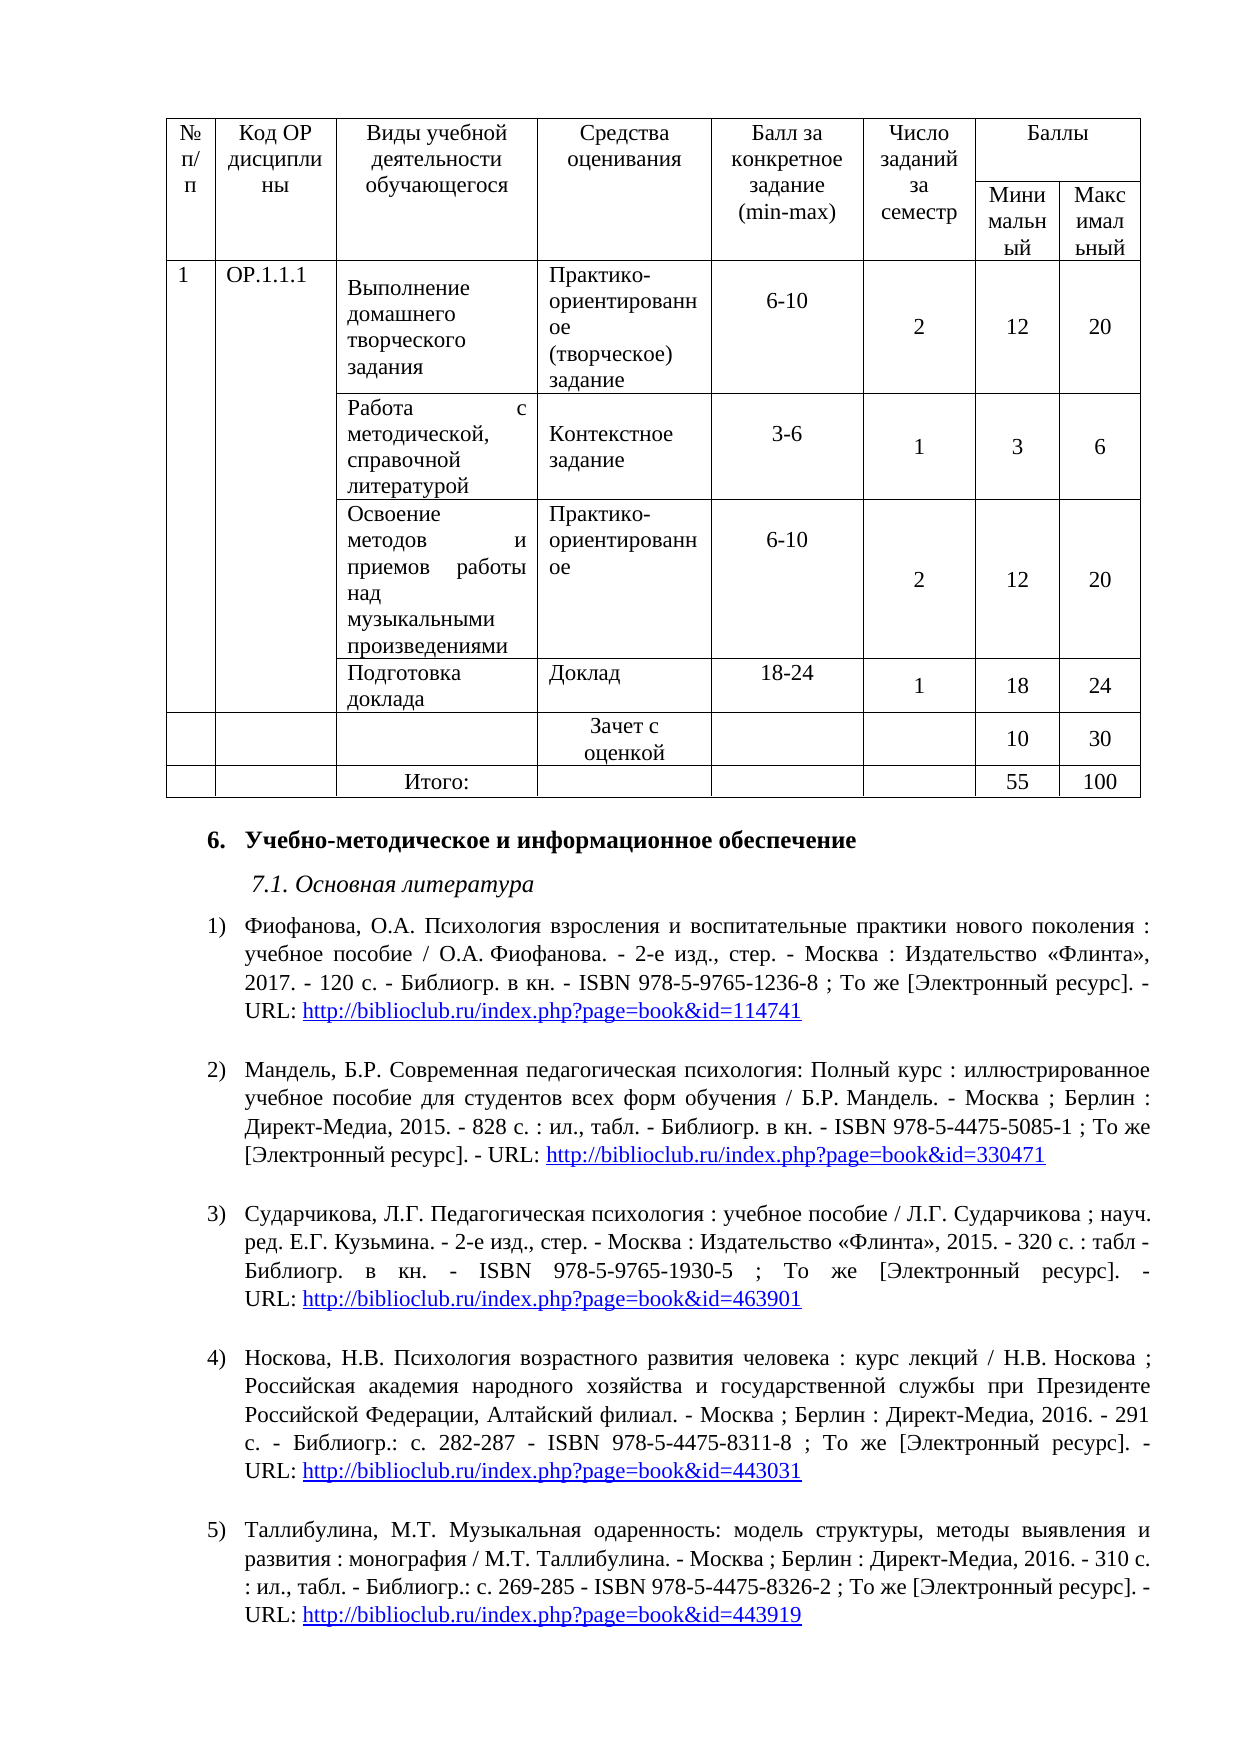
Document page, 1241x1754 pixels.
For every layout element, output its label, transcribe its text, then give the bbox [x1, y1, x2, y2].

table_cell Практико-ориентированное [538, 500, 711, 658]
table_cell 12 [976, 500, 1059, 658]
table_cell [216, 766, 336, 796]
table_cell 2 [864, 500, 975, 658]
table_cell 1 [864, 659, 975, 712]
table_cell 1 [167, 261, 215, 712]
table_cell Доклад [538, 659, 711, 712]
table_cell 10 [976, 713, 1059, 765]
table_cell [167, 713, 215, 765]
table_cell 100 [1060, 766, 1140, 796]
table_cell [864, 713, 975, 765]
table_cell 30 [1060, 713, 1140, 765]
table_cell Максимальный [1060, 182, 1140, 260]
table_cell [337, 713, 537, 765]
table_cell 24 [1060, 659, 1140, 712]
table_cell [538, 766, 711, 796]
table_header Балл за конкретное задание (min-max) [712, 119, 863, 260]
table_cell Итого: [337, 766, 537, 796]
table_cell Работа с методической, справочной литературой [337, 394, 537, 499]
table_cell Освоение методов и приемов работы над музыкальными произведениями [337, 500, 537, 658]
table_cell 20 [1060, 500, 1140, 658]
table_cell 3-6 [712, 394, 863, 499]
list Таллибулина, М.Т. Музыкальная одаренность: модель структуры, методы выявления и развития : монография / М.Т. Таллибулина. - Москва ; Берлин : Директ-Медиа, 2016. - 310 с. : ил., табл. - Библиогр.: с. 269-285 - ISBN 978-5-4475-8326-2 ; То же [Электронный ресурс]. - URL: http://biblioclub.ru/index.php?page=book&id=443919 [207, 1516, 1152, 1628]
table_cell Выполнение домашнего творческого задания [337, 261, 537, 392]
table_cell 2 [864, 261, 975, 392]
table_cell 3 [976, 394, 1059, 499]
table_cell Практико-ориентированное (творческое) задание [538, 261, 711, 392]
table_cell [712, 766, 863, 796]
list Учебно-методическое и информационное обеспечение [207, 826, 1152, 854]
table_cell [712, 713, 863, 765]
table_header Виды учебной деятельности обучающегося [337, 119, 537, 260]
list Фиофанова, О.А. Психология взросления и воспитательные практики нового поколения : учебное пособие / О.А. Фиофанова. - 2-е изд., стер. - Москва : Издательство «Флинта», 2017. - 120 с. - Библиогр. в кн. - ISBN 978-5-9765-1236-8 ; То же [Электронный ресурс]. - URL: http://biblioclub.ru/index.php?page=book&id=114741 [207, 912, 1152, 1023]
table_cell Минимальный [976, 182, 1059, 260]
list Мандель, Б.Р. Современная педагогическая психология: Полный курс : иллюстрированное учебное пособие для студентов всех форм обучения / Б.Р. Мандель. - Москва ; Берлин : Директ-Медиа, 2015. - 828 с. : ил., табл. - Библиогр. в кн. - ISBN 978-5-4475-5085-1 ; То же [Электронный ресурс]. - URL: http://biblioclub.ru/index.php?page=book&id=330471 [207, 1056, 1152, 1167]
table_cell 18-24 [712, 659, 863, 712]
table_cell [216, 713, 336, 765]
text 7.1. Основная литература [177, 869, 1152, 897]
table_cell Контекстное задание [538, 394, 711, 499]
table_header Баллы [976, 119, 1140, 181]
table_header Средства оценивания [538, 119, 711, 260]
list Носкова, Н.В. Психология возрастного развития человека : курс лекций / Н.В. Носкова ; Российская академия народного хозяйства и государственной службы при Президенте Российской Федерации, Алтайский филиал. - Москва ; Берлин : Директ-Медиа, 2016. - 291 с. - Библиогр.: с. 282-287 - ISBN 978-5-4475-8311-8 ; То же [Электронный ресурс]. - URL: http://biblioclub.ru/index.php?page=book&id=443031 [207, 1344, 1152, 1484]
table_cell [864, 766, 975, 796]
table_cell 6-10 [712, 261, 863, 392]
table_cell 6-10 [712, 500, 863, 658]
table_header Число заданий за семестр [864, 119, 975, 260]
table_cell 20 [1060, 261, 1140, 392]
table_cell 6 [1060, 394, 1140, 499]
list Сударчикова, Л.Г. Педагогическая психология : учебное пособие / Л.Г. Сударчикова ; науч. ред. Е.Г. Кузьмина. - 2-е изд., стер. - Москва : Издательство «Флинта», 2015. - 320 с. : табл - Библиогр. в кн. - ISBN 978-5-9765-1930-5 ; То же [Электронный ресурс]. - URL: http://biblioclub.ru/index.php?page=book&id=463901 [207, 1200, 1152, 1311]
table_header № п/п [167, 119, 215, 260]
table_cell 55 [976, 766, 1059, 796]
table_cell Подготовка доклада [337, 659, 537, 712]
table_cell 18 [976, 659, 1059, 712]
table_header Код ОР дисциплины [216, 119, 336, 260]
table_cell [167, 766, 215, 796]
table_cell ОР.1.1.1 [216, 261, 336, 712]
table_cell 1 [864, 394, 975, 499]
table_cell 12 [976, 261, 1059, 392]
table_cell Зачет с оценкой [538, 713, 711, 765]
